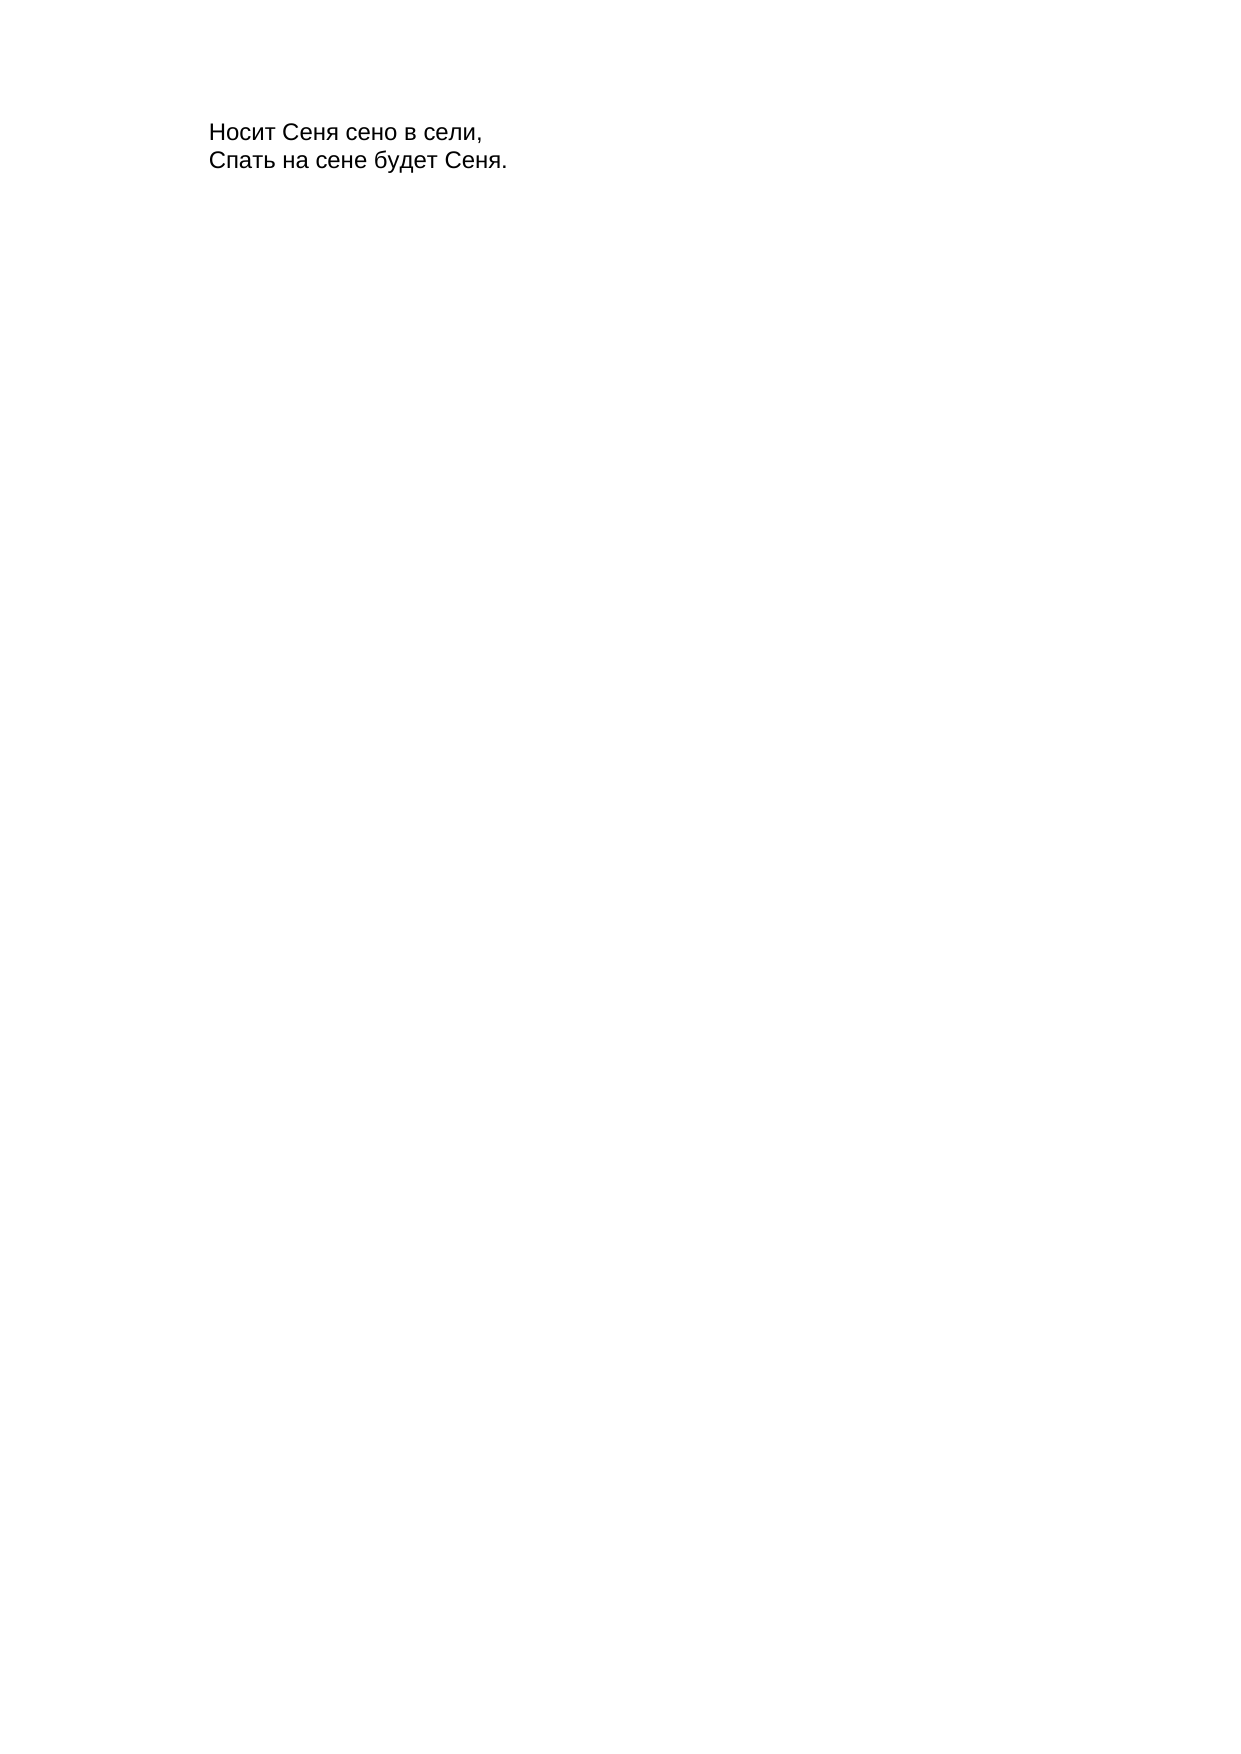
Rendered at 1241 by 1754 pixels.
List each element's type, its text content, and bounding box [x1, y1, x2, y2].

text Носит Сеня сено в сели, [177, 118, 1152, 146]
text Спать на сене будет Сеня. [177, 146, 1152, 173]
